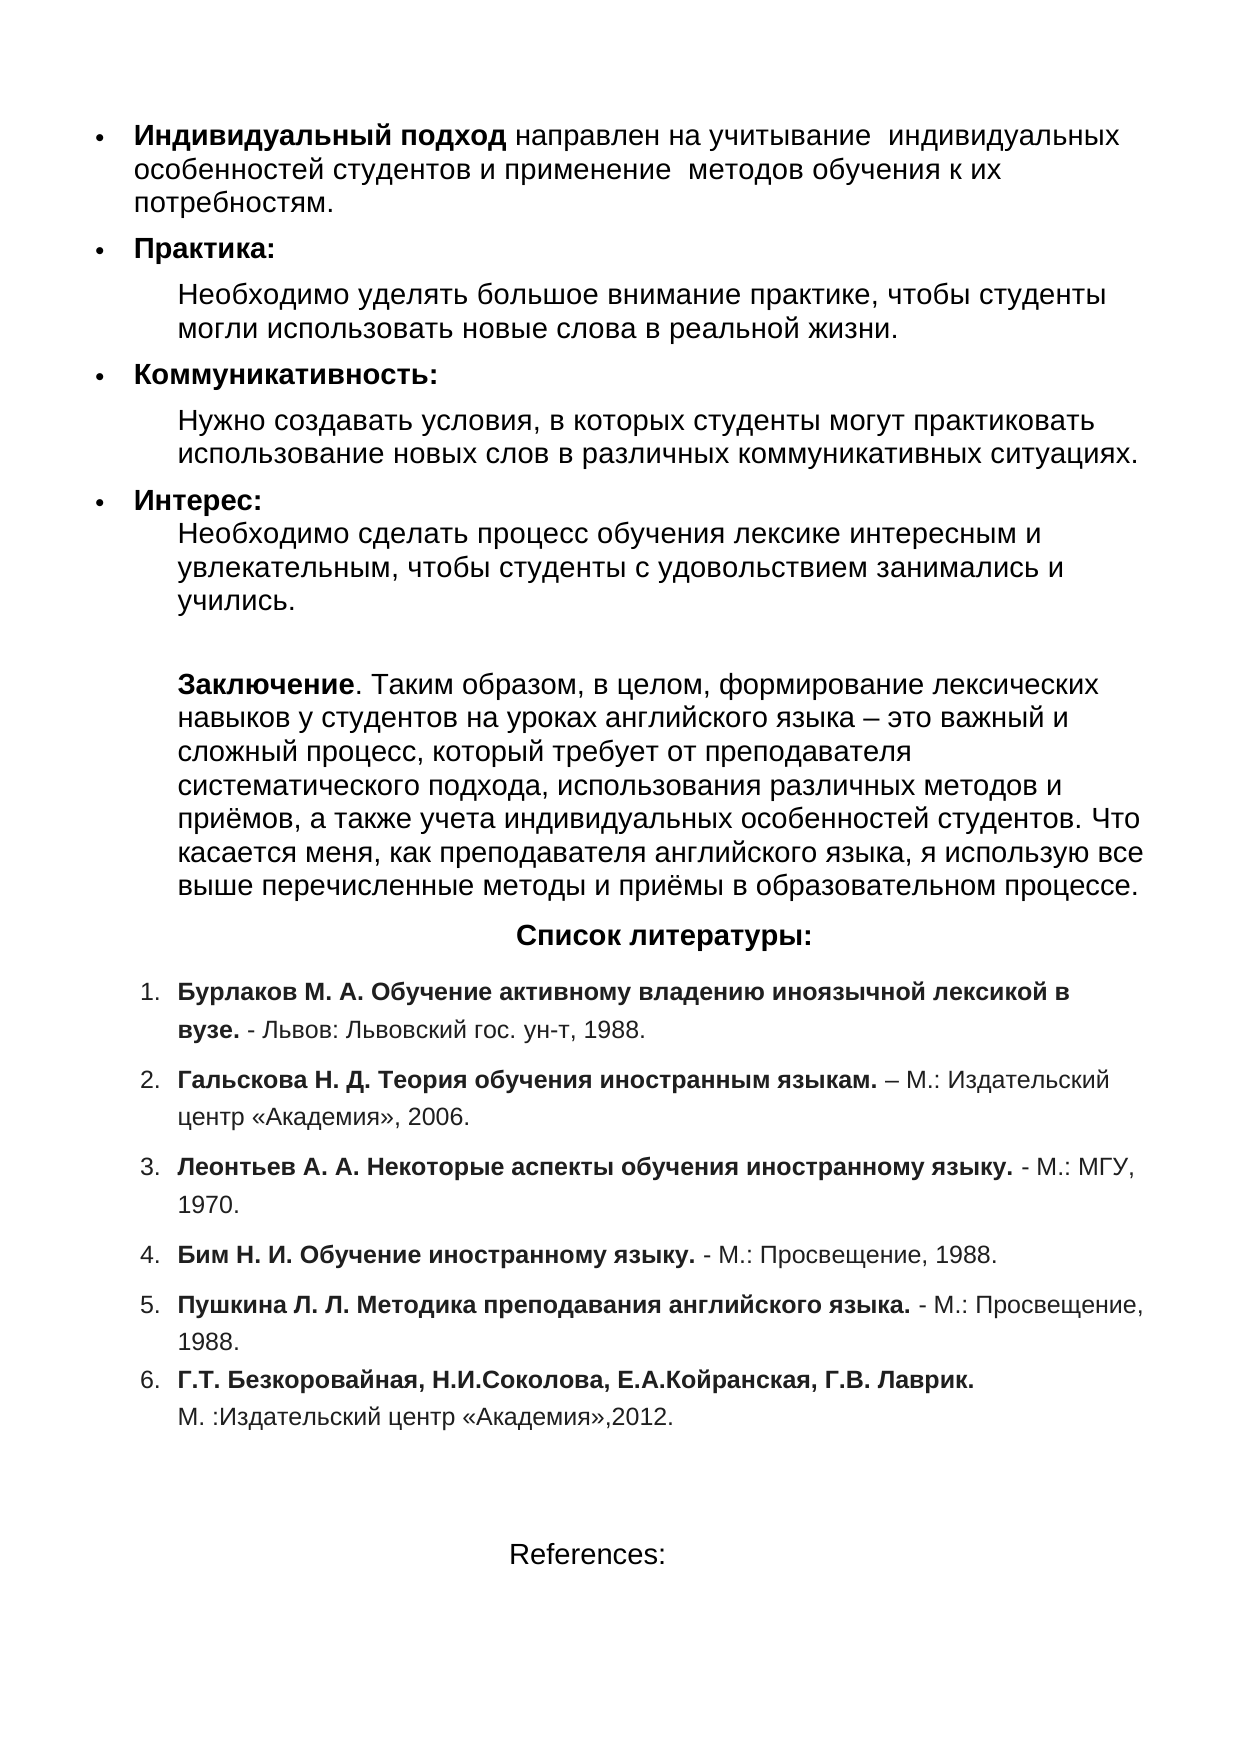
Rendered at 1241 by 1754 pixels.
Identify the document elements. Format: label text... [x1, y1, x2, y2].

text Заключение. Таким образом, в целом, формирование лексических навыков у студентов на уроках английского языка – это важный и сложный процесс, который требует от преподавателя систематического подхода, использования различных методов и приёмов, а также учета индивидуальных особенностей студентов. Что касается меня, как преподавателя английского языка, я использую все выше перечисленные методы и приёмы в образовательном процессе. [177, 667, 1152, 902]
list Индивидуальный подход направлен на учитывание индивидуальных особенностей студентов и применение методов обучения к их потребностям. [96, 118, 1152, 219]
list Практика: [96, 231, 1152, 265]
list Бурлаков М. А. Обучение активному владению иноязычной лексикой в вузе. - Львов: Львовский гос. ун-т, 1988. [140, 968, 1152, 1043]
list Г.Т. Безкоровайная, Н.И.Соколова, Е.А.Койранская, Г.В. Лаврик. М. :Издательский центр «Академия»,2012. [140, 1356, 1152, 1431]
text Необходимо сделать процесс обучения лексике интересным и увлекательным, чтобы студенты с удовольствием занимались и учились. [177, 516, 1152, 617]
list Пушкина Л. Л. Методика преподавания английского языка. - М.: Просвещение, 1988. [140, 1281, 1152, 1356]
list Леонтьев А. А. Некоторые аспекты обучения иностранному языку. - М.: МГУ, 1970. [140, 1143, 1152, 1218]
list Бим Н. И. Обучение иностранному языку. - М.: Просвещение, 1988. [140, 1231, 1152, 1268]
list Гальскова Н. Д. Теория обучения иностранным языкам. – М.: Издательский центр «Академия», 2006. [140, 1056, 1152, 1131]
text Нужно создавать условия, в которых студенты могут практиковать использование новых слов в различных коммуникативных ситуациях. [177, 403, 1152, 470]
text Список литературы: [177, 918, 1152, 952]
text References: [177, 1537, 1152, 1570]
text Необходимо уделять большое внимание практике, чтобы студенты могли использовать новые слова в реальной жизни. [177, 277, 1152, 344]
list Интерес: [96, 482, 1152, 516]
list Коммуникативность: [96, 357, 1152, 390]
